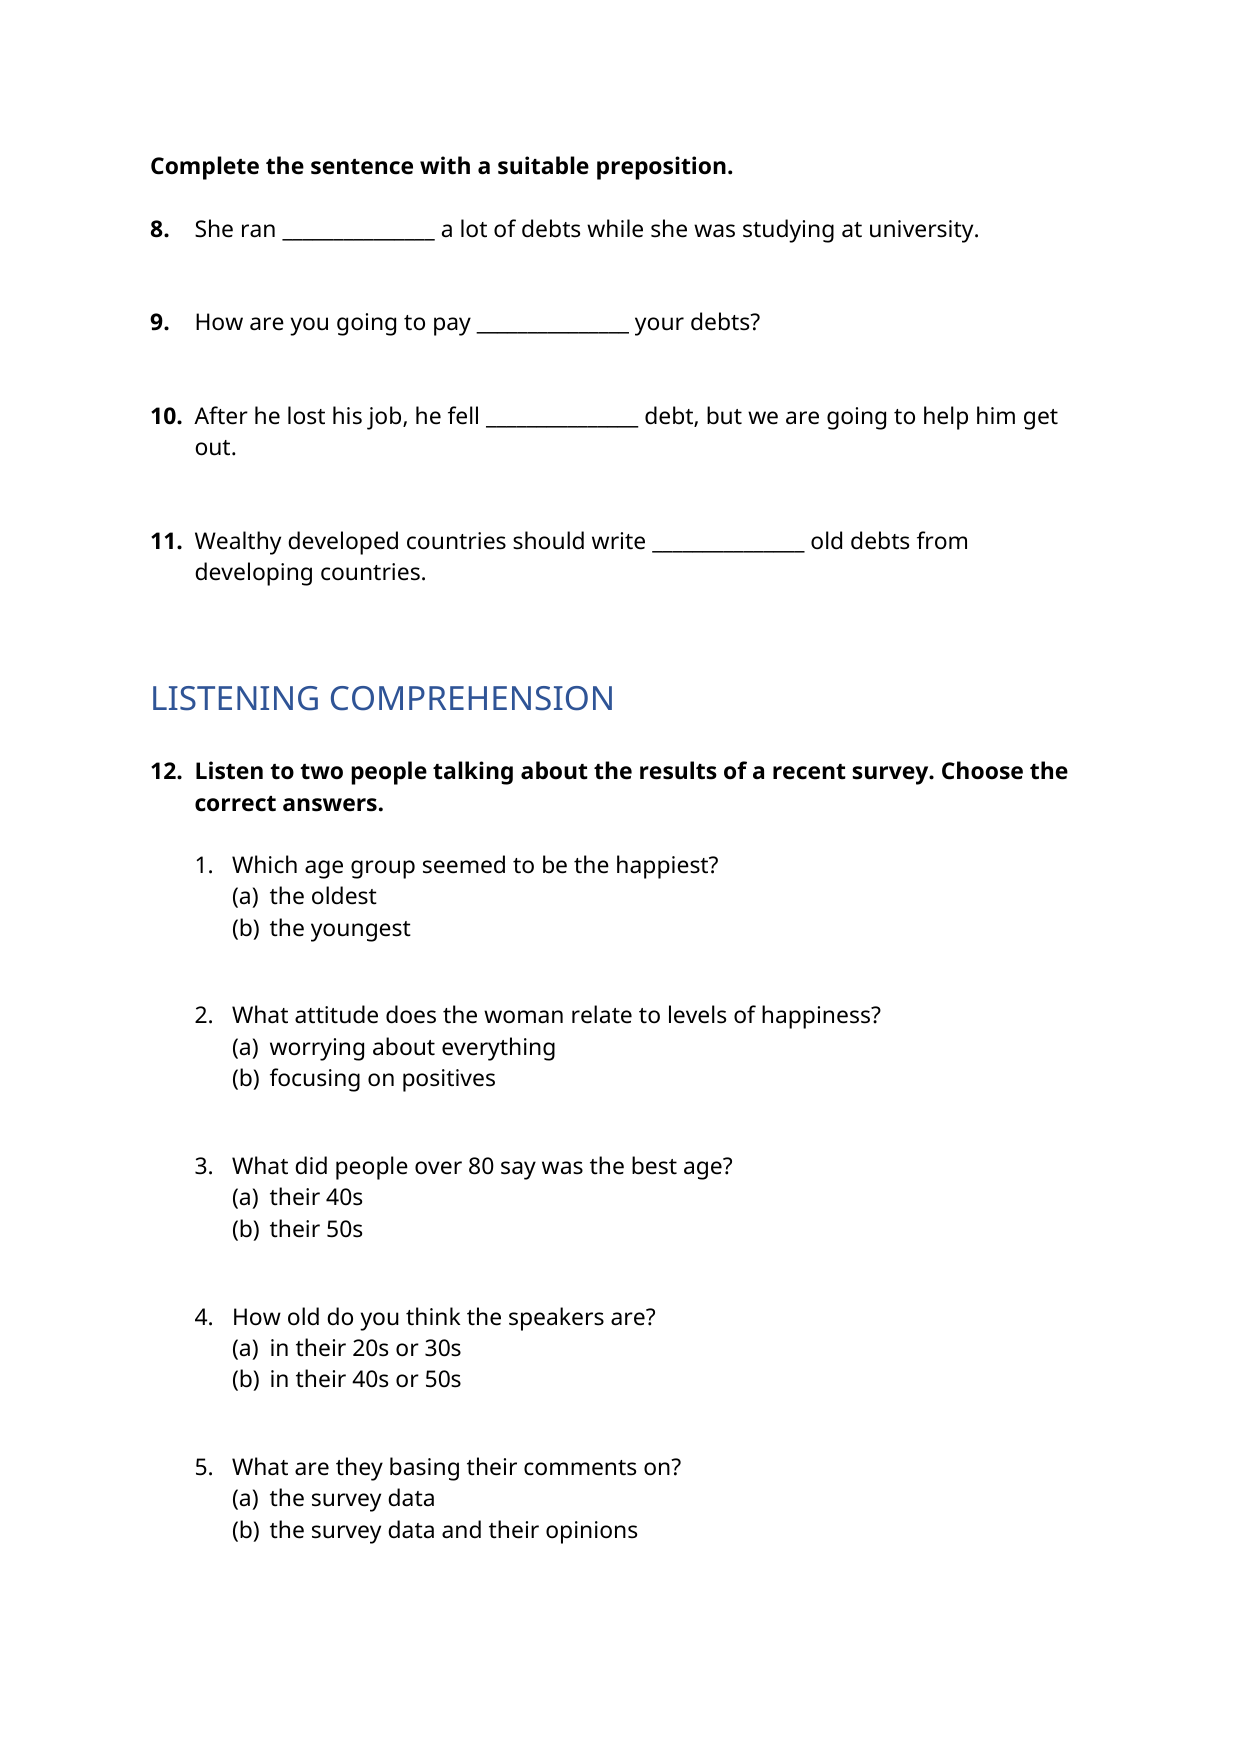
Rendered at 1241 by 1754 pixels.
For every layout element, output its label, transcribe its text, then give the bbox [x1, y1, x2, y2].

list the survey data [232, 1482, 1090, 1513]
list She ran _______________ a lot of debts while she was studying at university. [150, 212, 1090, 244]
list the survey data and their opinions [232, 1513, 1090, 1545]
list worrying about everything [232, 1031, 1090, 1062]
list Wealthy developed countries should write _______________ old debts from developing countries. [150, 525, 1090, 587]
list their 50s [232, 1212, 1090, 1244]
list Which age group seemed to be the happiest? [194, 849, 1090, 880]
list in their 20s or 30s [232, 1332, 1090, 1363]
subtitle LISTENING COMPREHENSION [150, 675, 1090, 720]
list What attitude does the woman relate to levels of happiness? [194, 999, 1090, 1031]
list Listen to two people talking about the results of a recent survey. Choose the correct answers. [150, 755, 1090, 818]
list How old do you think the speakers are? [194, 1301, 1090, 1332]
list What are they basing their comments on? [194, 1451, 1090, 1482]
list focusing on positives [232, 1062, 1090, 1093]
list in their 40s or 50s [232, 1363, 1090, 1394]
list the oldest [232, 880, 1090, 911]
text Complete the sentence with a suitable preposition. [150, 150, 1090, 181]
list their 40s [232, 1181, 1090, 1212]
list After he lost his job, he fell _______________ debt, but we are going to help him get out. [150, 400, 1090, 462]
list the youngest [232, 911, 1090, 943]
list What did people over 80 say was the best age? [194, 1150, 1090, 1181]
list How are you going to pay _______________ your debts? [150, 306, 1090, 337]
